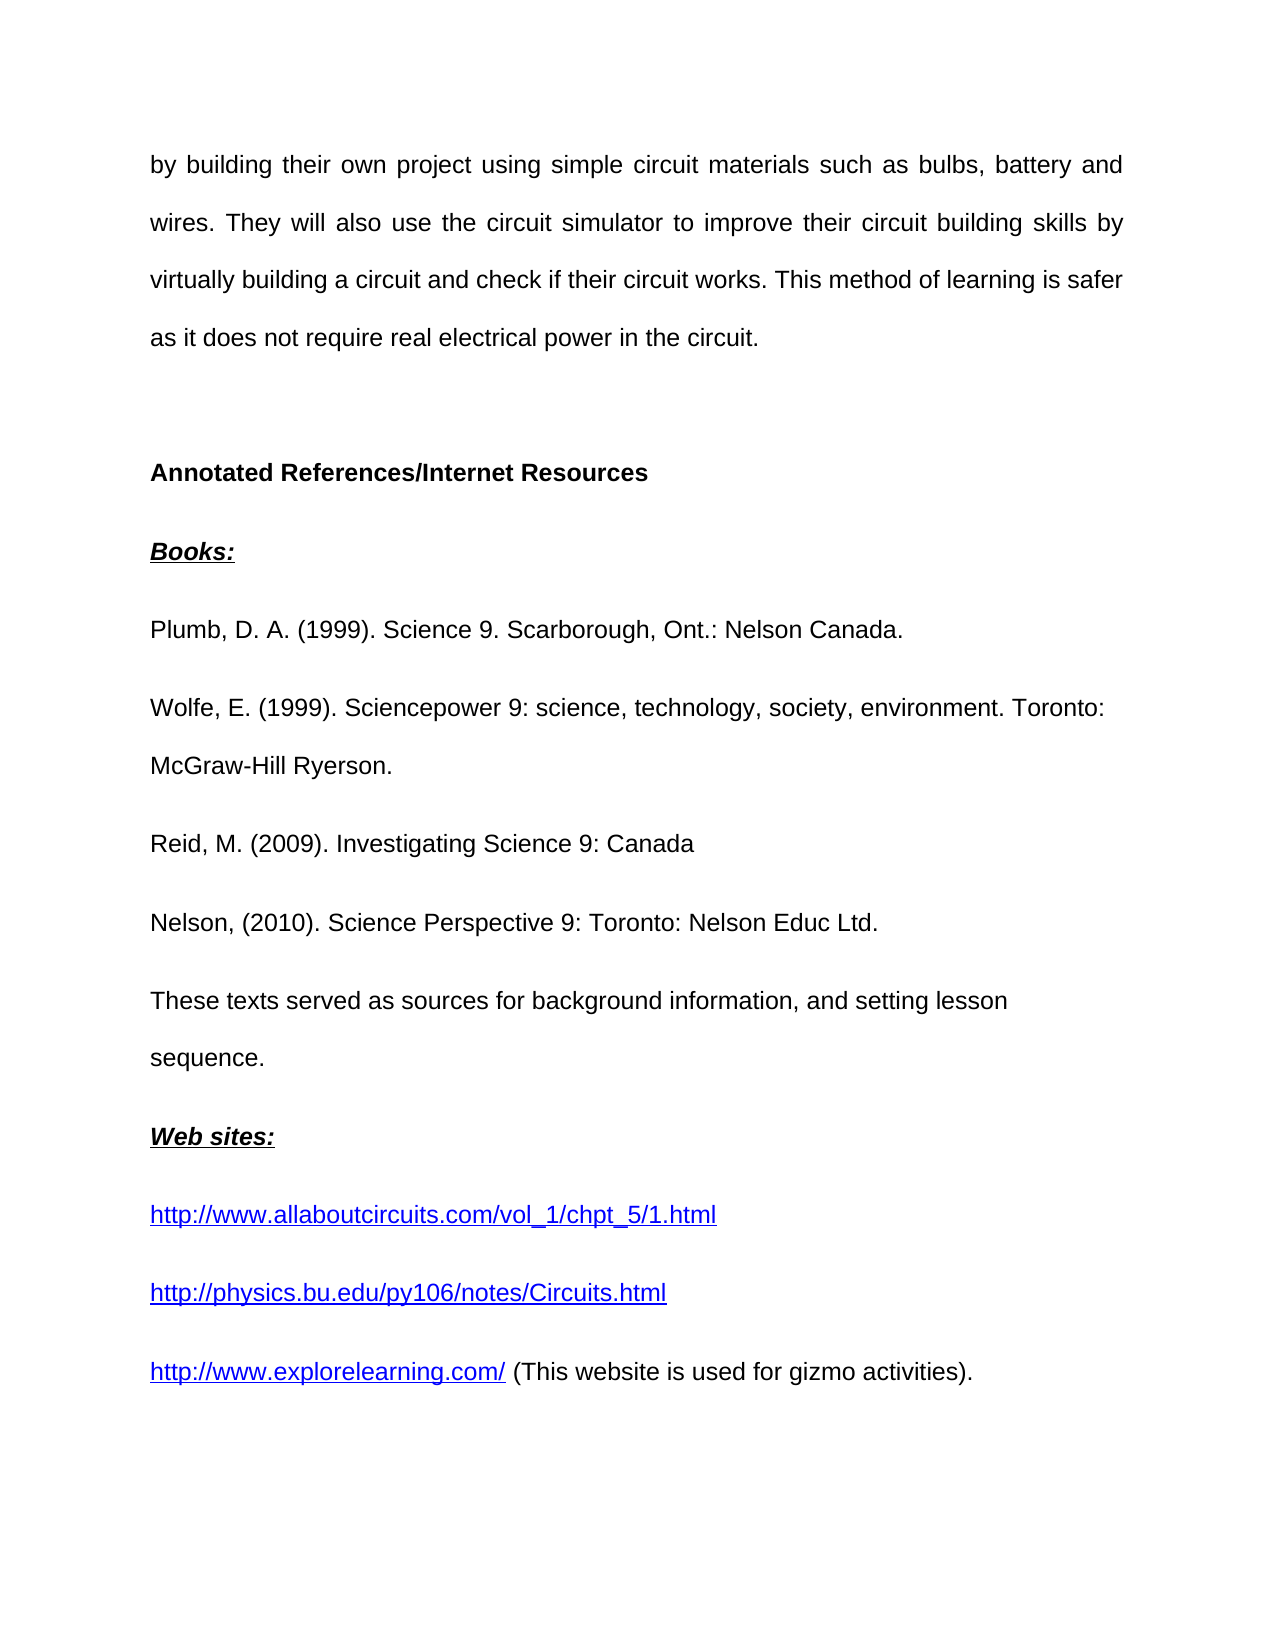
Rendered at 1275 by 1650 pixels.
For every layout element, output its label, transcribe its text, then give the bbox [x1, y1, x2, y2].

text Reid, M. (2009). Investigating Science 9: Canada [150, 829, 1125, 858]
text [150, 150, 1125, 351]
text These texts served as sources for background information, and setting lesson sequence. [150, 986, 1125, 1072]
text Plumb, D. A. (1999). Science 9. Scarborough, Ont.: Nelson Canada. [150, 615, 1125, 644]
text Web sites: [150, 1122, 1125, 1150]
text http://www.explorelearning.com/ (This website is used for gizmo activities). [150, 1357, 1125, 1385]
text Books: [150, 537, 1125, 565]
text Wolfe, E. (1999). Sciencepower 9: science, technology, society, environment. Toronto: McGraw-Hill Ryerson. [150, 693, 1125, 779]
text http://physics.bu.edu/py106/notes/Circuits.html [150, 1278, 1125, 1307]
text Nelson, (2010). Science Perspective 9: Toronto: Nelson Educ Ltd. [150, 907, 1125, 936]
text Annotated References/Internet Resources [150, 458, 1125, 487]
text http://www.allaboutcircuits.com/vol_1/chpt_5/1.html [150, 1200, 1125, 1229]
